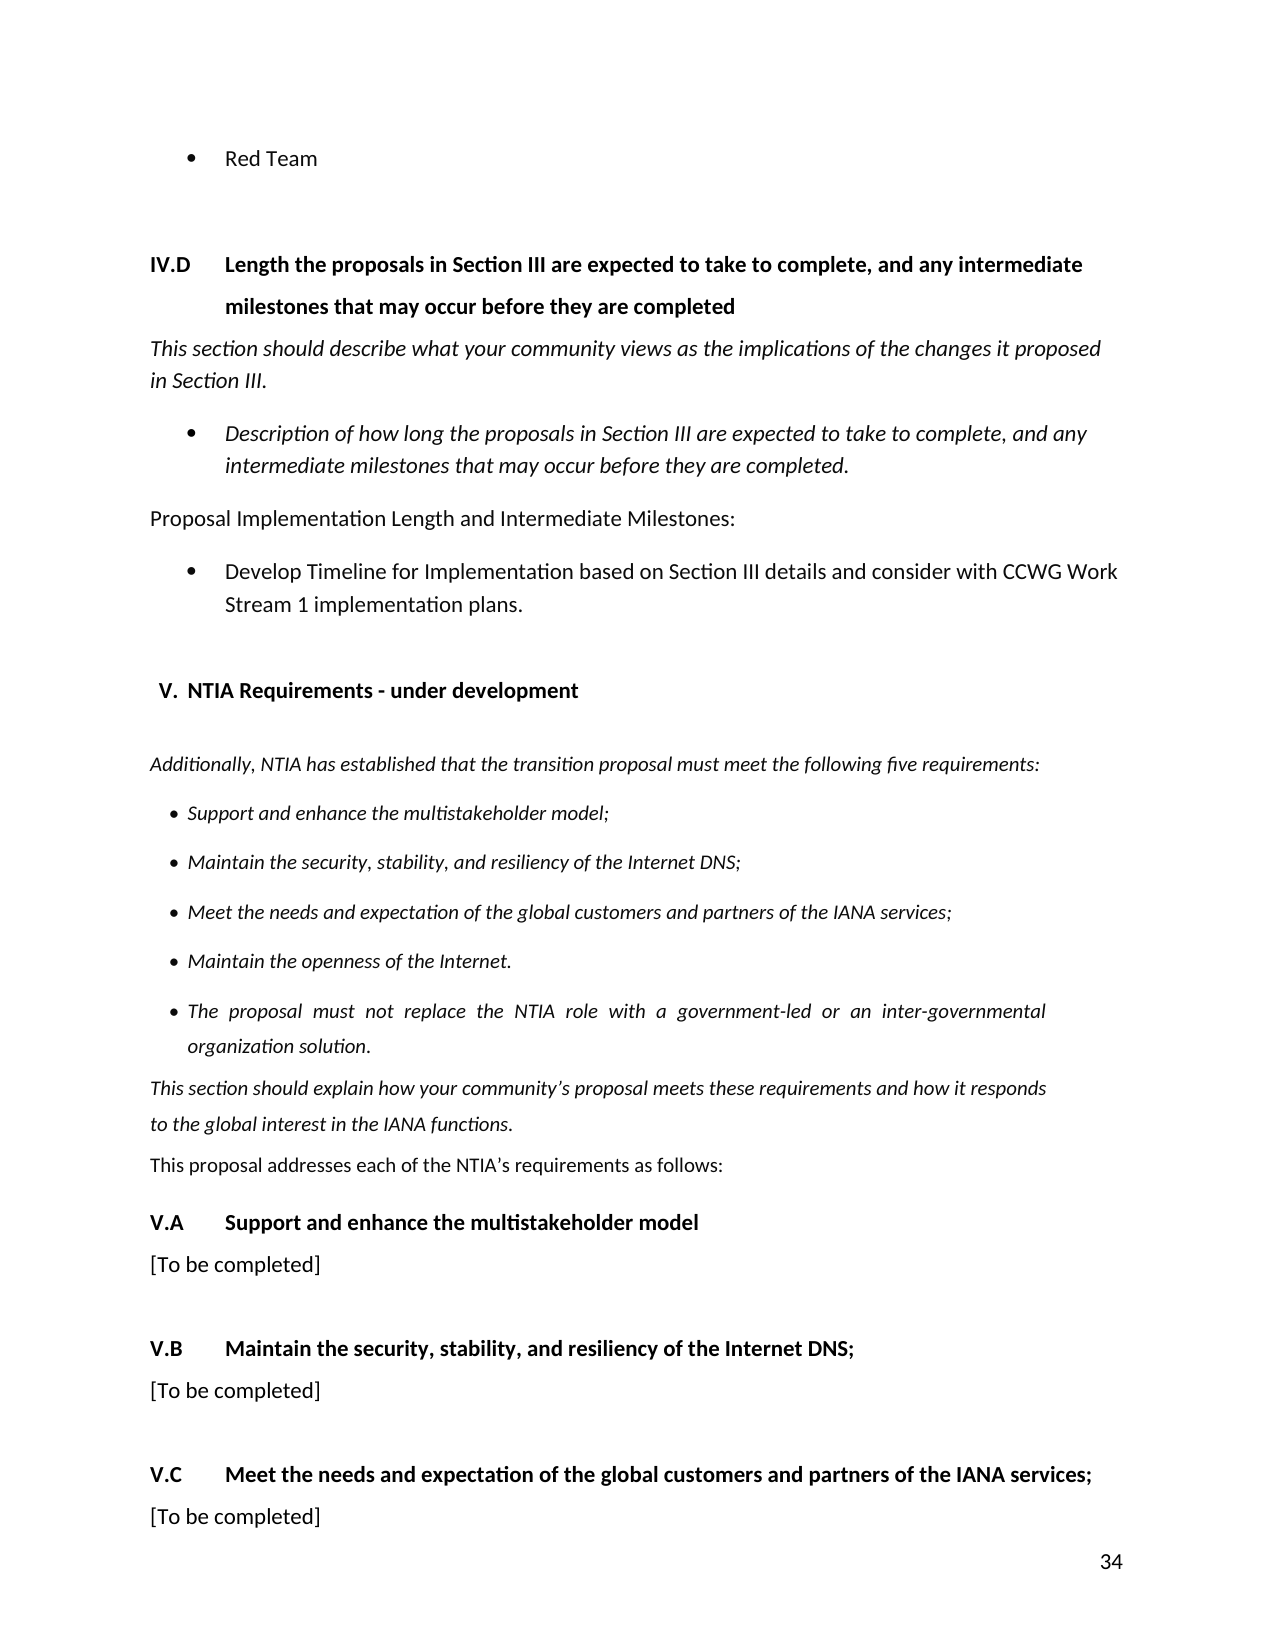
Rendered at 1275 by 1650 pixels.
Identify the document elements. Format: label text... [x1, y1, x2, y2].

list Develop Timeline for Implementation based on Section III details and consider with CCWG Work Stream 1 implementation plans. [187, 557, 1123, 618]
list Description of how long the proposals in Section III are expected to take to complete, and any intermediate milestones that may occur before they are completed. [187, 419, 1123, 479]
list Meet the needs and expectation of the global customers and partners of the IANA services; [169, 899, 1123, 924]
subtitle NTIA Requirements - under development [178, 676, 1123, 704]
subtitle Maintain the security, stability, and resiliency of the Internet DNS; [150, 1334, 1123, 1362]
list Maintain the security, stability, and resiliency of the Internet DNS; [169, 849, 1123, 875]
list Maintain the openness of the Internet. [169, 948, 1123, 974]
subtitle Support and enhance the multistakeholder model [150, 1208, 1123, 1236]
list The proposal must not replace the NTIA role with a government-led or an inter-governmental organization solution. [169, 998, 1048, 1059]
text Additionally, NTIA has established that the transition proposal must meet the following five requirements: [150, 751, 1123, 777]
list Support and enhance the multistakeholder model; [169, 801, 1123, 826]
text This section should describe what your community views as the implications of the changes it proposed in Section III. [150, 334, 1123, 394]
text [To be completed] [150, 1376, 1123, 1404]
list Red Team [187, 144, 1123, 172]
text Proposal Implementation Length and Intermediate Milestones: [150, 504, 1123, 532]
text [To be completed] [150, 1250, 1123, 1278]
subtitle Meet the needs and expectation of the global customers and partners of the IANA services; [150, 1460, 1123, 1488]
text This section should explain how your community’s proposal meets these requirements and how it responds to the global interest in the IANA functions. [150, 1075, 1050, 1136]
text [To be completed] [150, 1502, 1123, 1530]
subtitle Length the proposals in Section III are expected to take to complete, and any intermediate milestones that may occur before they are completed [150, 250, 1123, 320]
text This proposal addresses each of the NTIA’s requirements as follows: [150, 1152, 1123, 1177]
